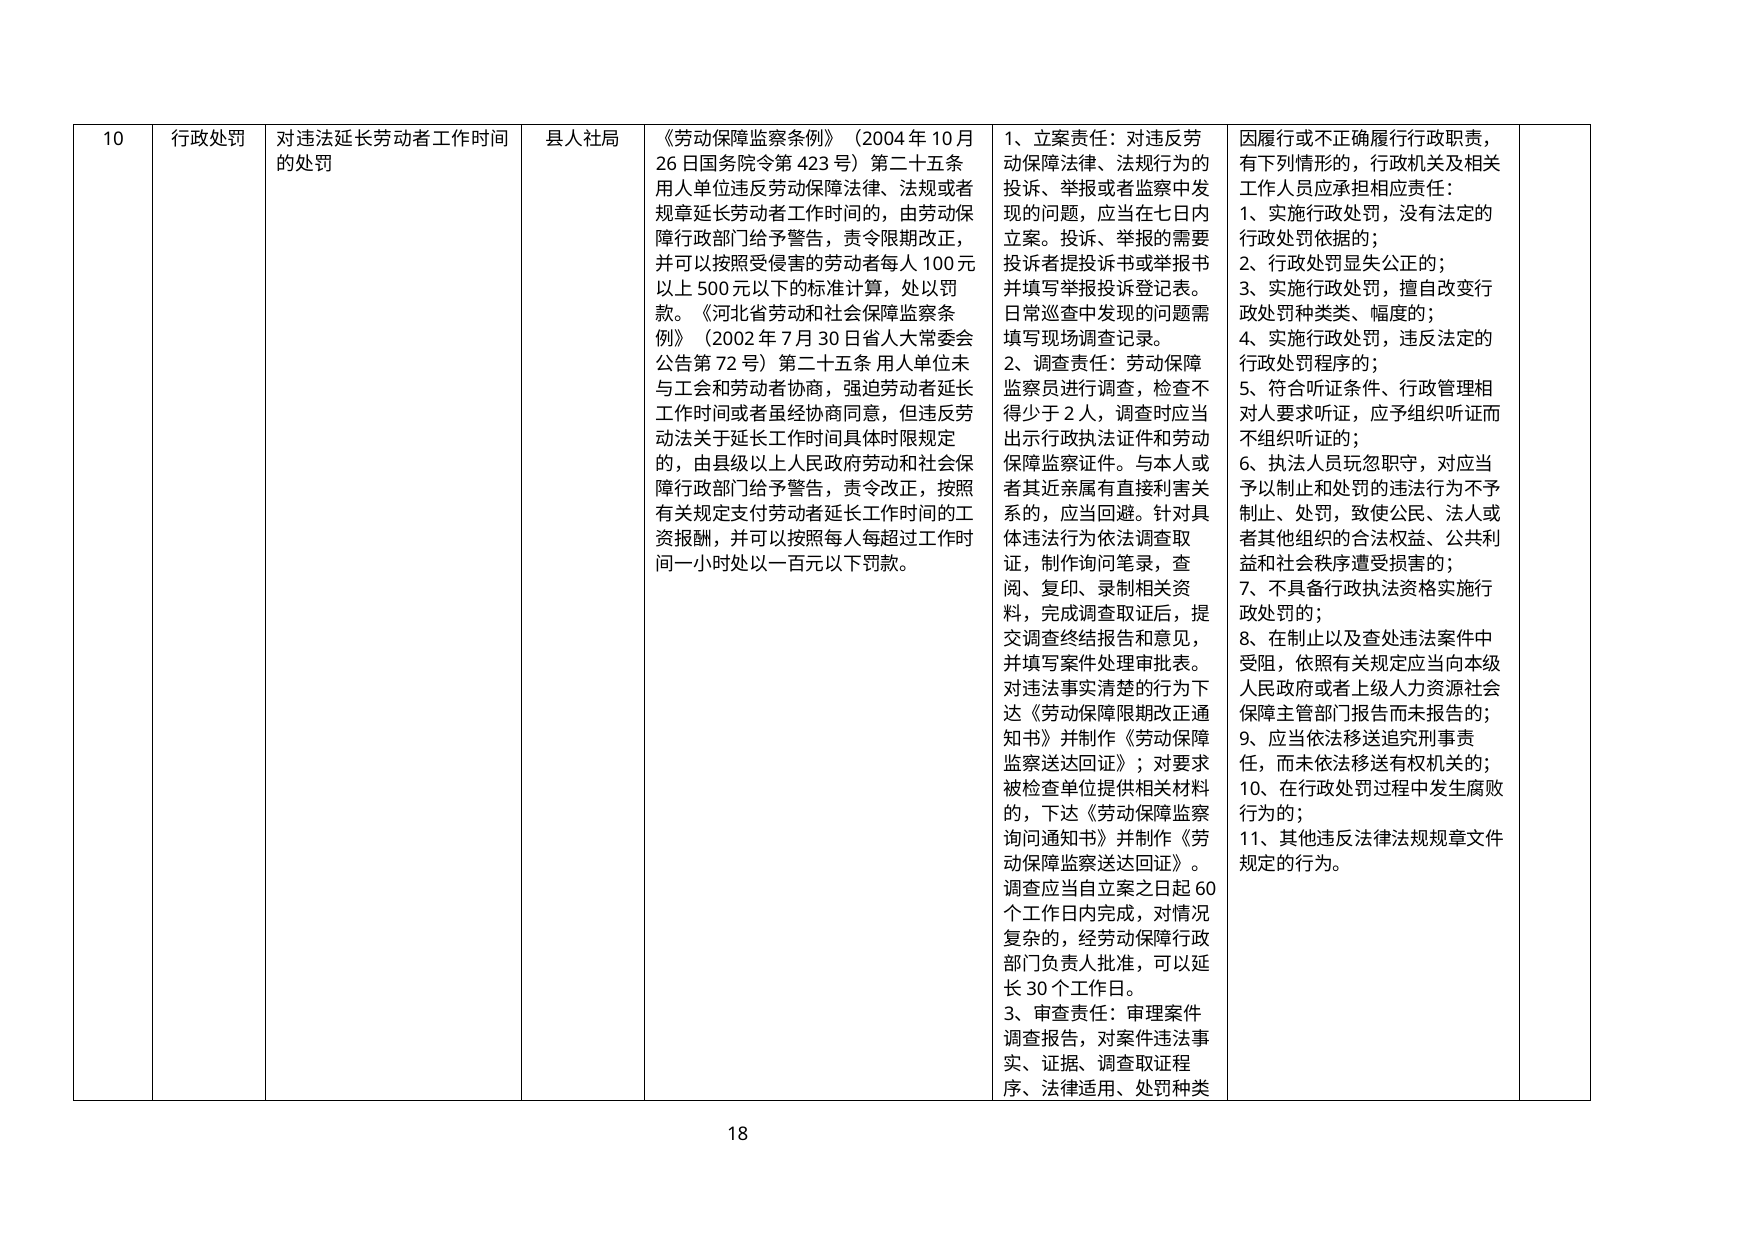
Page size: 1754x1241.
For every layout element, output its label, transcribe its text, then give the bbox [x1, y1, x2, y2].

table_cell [993, 125, 1227, 1100]
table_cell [1228, 125, 1519, 1100]
table_cell 县人社局 [522, 125, 644, 1100]
table_cell 对违法延长劳动者工作时间的处罚 [266, 125, 521, 1100]
table_cell 10 [74, 125, 152, 1100]
table_cell 行政处罚 [153, 125, 265, 1100]
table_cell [645, 125, 992, 1100]
table_cell [1520, 125, 1590, 1100]
